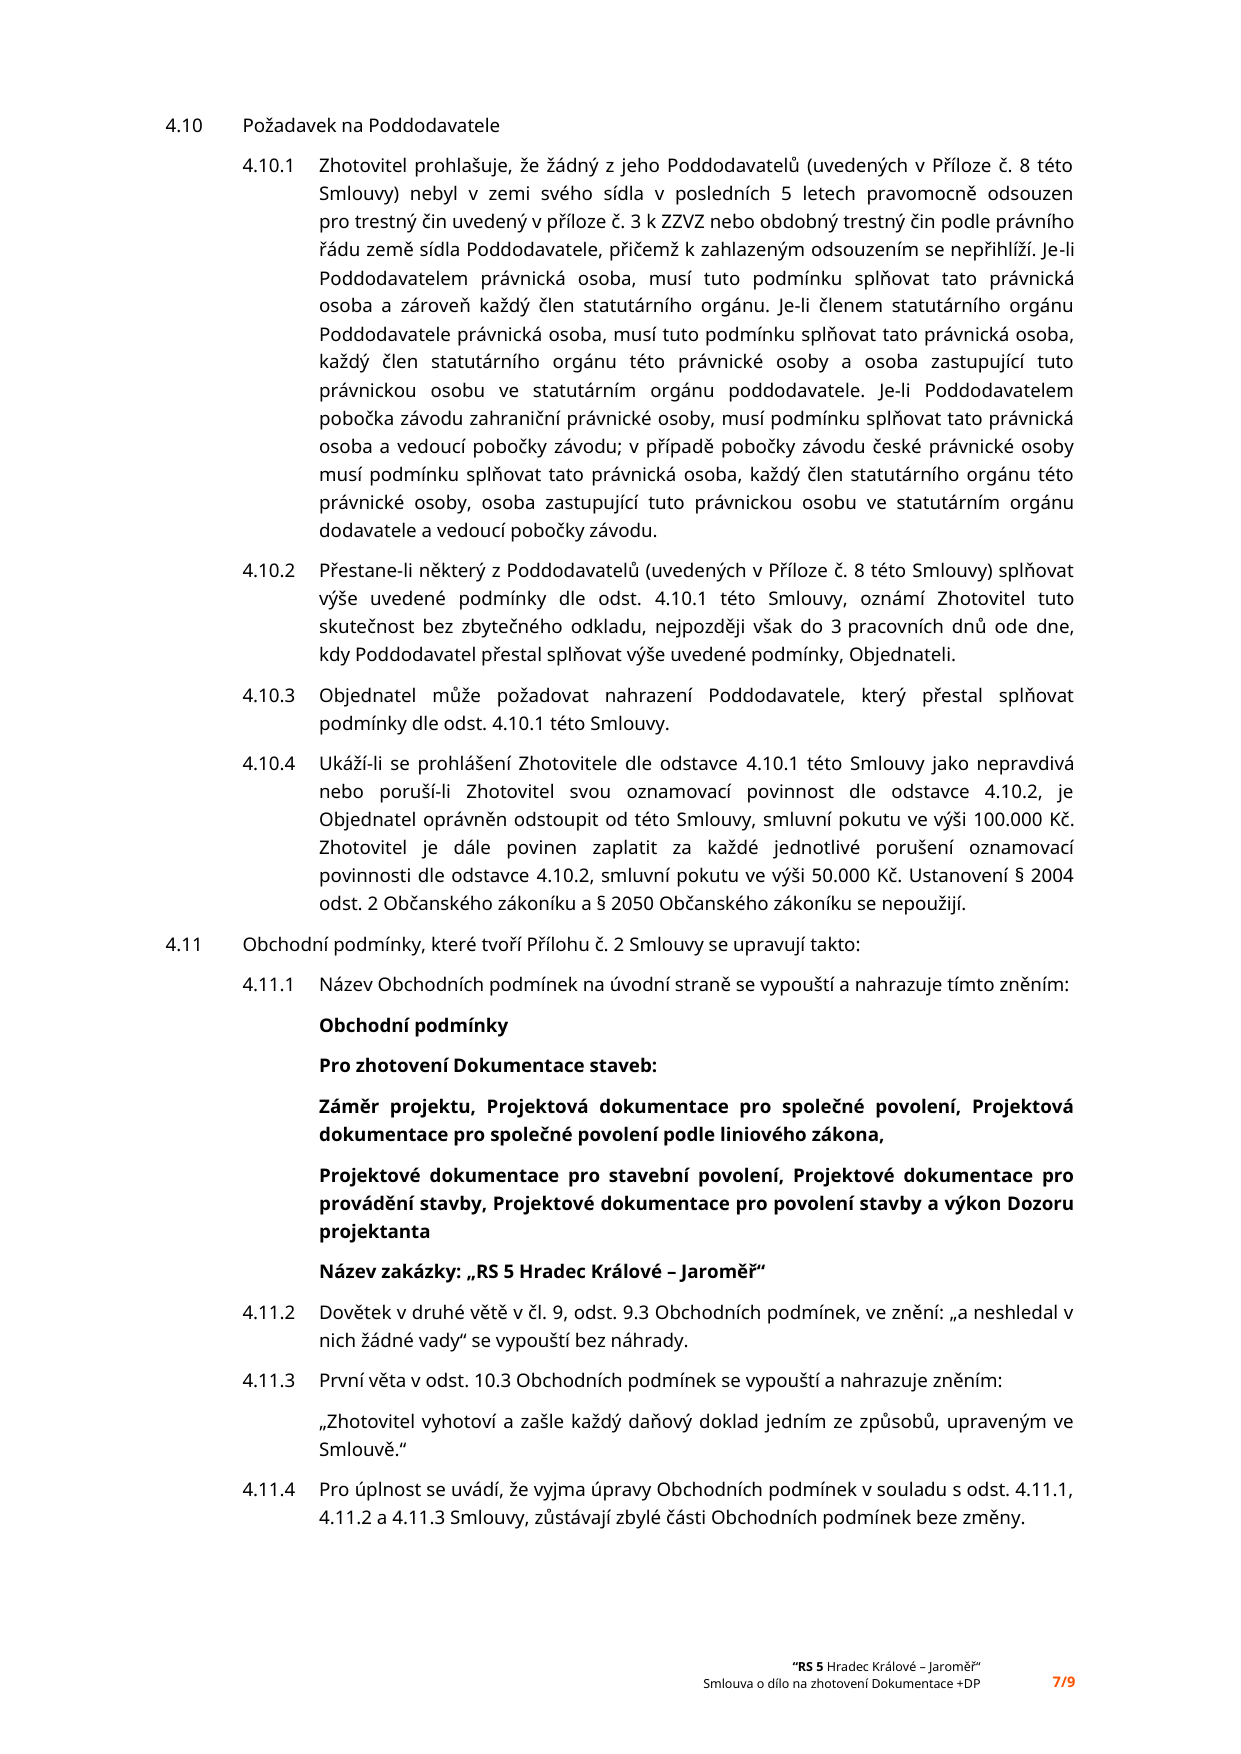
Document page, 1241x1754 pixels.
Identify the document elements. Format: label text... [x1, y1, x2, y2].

list Záměr projektu, Projektová dokumentace pro společné povolení, Projektová dokumentace pro společné povolení podle liniového zákona, [319, 1093, 1075, 1147]
list Obchodní podmínky [319, 1012, 1075, 1038]
text Zhotovitel prohlašuje, že žádný z jeho Poddodavatelů (uvedených v Příloze č. 8 této Smlouvy) nebyl v zemi svého sídla v posledních 5 letech pravomocně odsouzen pro trestný čin uvedený v příloze č. 3 k ZZVZ nebo obdobný trestný čin podle právního řádu země sídla Poddodavatele, přičemž k zahlazeným odsouzením se nepřihlíží. Je-li Poddodavatelem právnická osoba, musí tuto podmínku splňovat tato právnická osoba a zároveň každý člen statutárního orgánu. Je-li členem statutárního orgánu Poddodavatele právnická osoba, musí tuto podmínku splňovat tato právnická osoba, každý člen statutárního orgánu této právnické osoby a osoba zastupující tuto právnickou osobu ve statutárním orgánu poddodavatele. Je-li Poddodavatelem pobočka závodu zahraniční právnické osoby, musí podmínku splňovat tato právnická osoba a vedoucí pobočky závodu; v případě pobočky závodu české právnické osoby musí podmínku splňovat tato právnická osoba, každý člen statutárního orgánu této právnické osoby, osoba zastupující tuto právnickou osobu ve statutárním orgánu dodavatele a vedoucí pobočky závodu. [242, 153, 1075, 542]
list Projektové dokumentace pro stavební povolení, Projektové dokumentace pro provádění stavby, Projektové dokumentace pro povolení stavby a výkon Dozoru projektanta [319, 1162, 1075, 1243]
list Dovětek v druhé větě v čl. 9, odst. 9.3 Obchodních podmínek, ve znění: „a neshledal v nich žádné vady“ se vypouští bez náhrady. [242, 1299, 1075, 1352]
list Obchodní podmínky, které tvoří Přílohu č. 2 Smlouvy se upravují takto: [165, 931, 1075, 957]
list Pro úplnost se uvádí, že vyjma úpravy Obchodních podmínek v souladu s odst. 4.11.1, 4.11.2 a 4.11.3 Smlouvy, zůstávají zbylé části Obchodních podmínek beze změny. [242, 1477, 1075, 1530]
list První věta v odst. 10.3 Obchodních podmínek se vypouští a nahrazuje zněním: [242, 1367, 1075, 1393]
list Pro zhotovení Dokumentace staveb: [319, 1053, 1075, 1078]
list „Zhotovitel vyhotoví a zašle každý daňový doklad jedním ze způsobů, upraveným ve Smlouvě.“ [319, 1408, 1075, 1462]
text Ukáží-li se prohlášení Zhotovitele dle odstavce 4.10.1 této Smlouvy jako nepravdivá nebo poruší-li Zhotovitel svou oznamovací povinnost dle odstavce 4.10.2, je Objednatel oprávněn odstoupit od této Smlouvy, smluvní pokutu ve výši 100.000 Kč. Zhotovitel je dále povinen zaplatit za každé jednotlivé porušení oznamovací povinnosti dle odstavce 4.10.2, smluvní pokutu ve výši 50.000 Kč. Ustanovení § 2004 odst. 2 Občanského zákoníku a § 2050 Občanského zákoníku se nepoužijí. [242, 751, 1075, 916]
text Objednatel může požadovat nahrazení Poddodavatele, který přestal splňovat podmínky dle odst. 4.10.1 této Smlouvy. [242, 682, 1075, 736]
text Přestane-li některý z Poddodavatelů (uvedených v Příloze č. 8 této Smlouvy) splňovat výše uvedené podmínky dle odst. 4.10.1 této Smlouvy, oznámí Zhotovitel tuto skutečnost bez zbytečného odkladu, nejpozději však do 3 pracovních dnů ode dne, kdy Poddodavatel přestal splňovat výše uvedené podmínky, Objednateli. [242, 557, 1075, 667]
text Požadavek na Poddodavatele [165, 112, 1075, 138]
list Název Obchodních podmínek na úvodní straně se vypouští a nahrazuje tímto zněním: [242, 972, 1075, 997]
list Název zakázky: „RS 5 Hradec Králové – Jaroměř“ [319, 1258, 1075, 1284]
